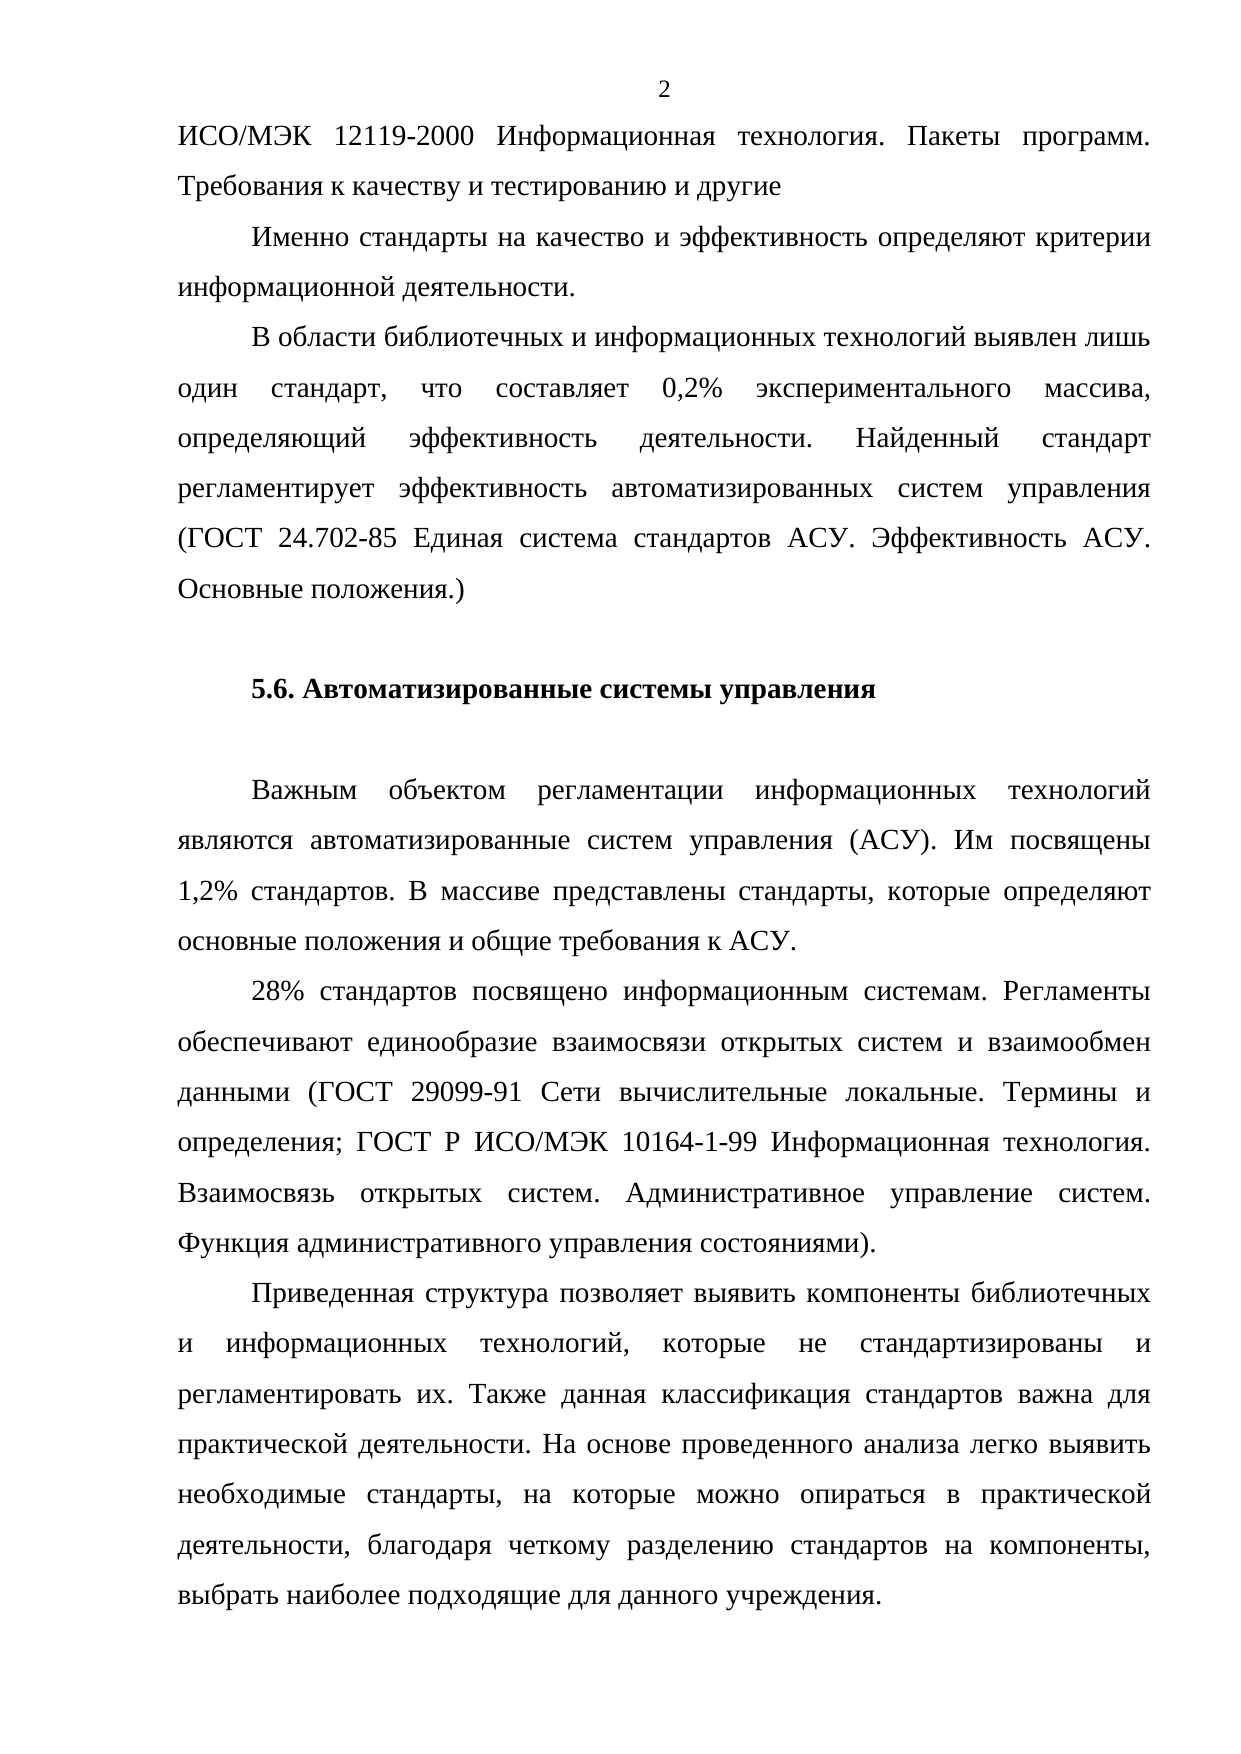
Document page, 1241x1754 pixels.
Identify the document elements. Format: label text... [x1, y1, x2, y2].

text 5.6. Автоматизированные системы управления [177, 672, 1152, 705]
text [177, 118, 1152, 202]
text Приведенная структура позволяет выявить компоненты библиотечных и информационных технологий, которые не стандартизированы и регламентировать их. Также данная классификация стандартов важна для практической деятельности. На основе проведенного анализа легко выявить необходимые стандарты, на которые можно опираться в практической деятельности, благодаря четкому разделению стандартов на компоненты, выбрать наиболее подходящие для данного учреждения. [177, 1275, 1152, 1611]
text В области библиотечных и информационных технологий выявлен лишь один стандарт, что составляет 0,2% экспериментального массива, определяющий эффективность деятельности. Найденный стандарт регламентирует эффективность автоматизированных систем управления (ГОСТ 24.702-85 Единая система стандартов АСУ. Эффективность АСУ. Основные положения.) [177, 319, 1152, 604]
text Именно стандарты на качество и эффективность определяют критерии информационной деятельности. [177, 219, 1152, 303]
text 28% стандартов посвящено информационным системам. Регламенты обеспечивают единообразие взаимосвязи открытых систем и взаимообмен данными (ГОСТ 29099-91 Сети вычислительные локальные. Термины и определения; ГОСТ Р ИСО/МЭК 10164-1-99 Информационная технология. Взаимосвязь открытых систем. Административное управление систем. Функция административного управления состояниями). [177, 973, 1152, 1258]
text Важным объектом регламентации информационных технологий являются автоматизированные систем управления (АСУ). Им посвящены 1,2% стандартов. В массиве представлены стандарты, которые определяют основные положения и общие требования к АСУ. [177, 772, 1152, 957]
